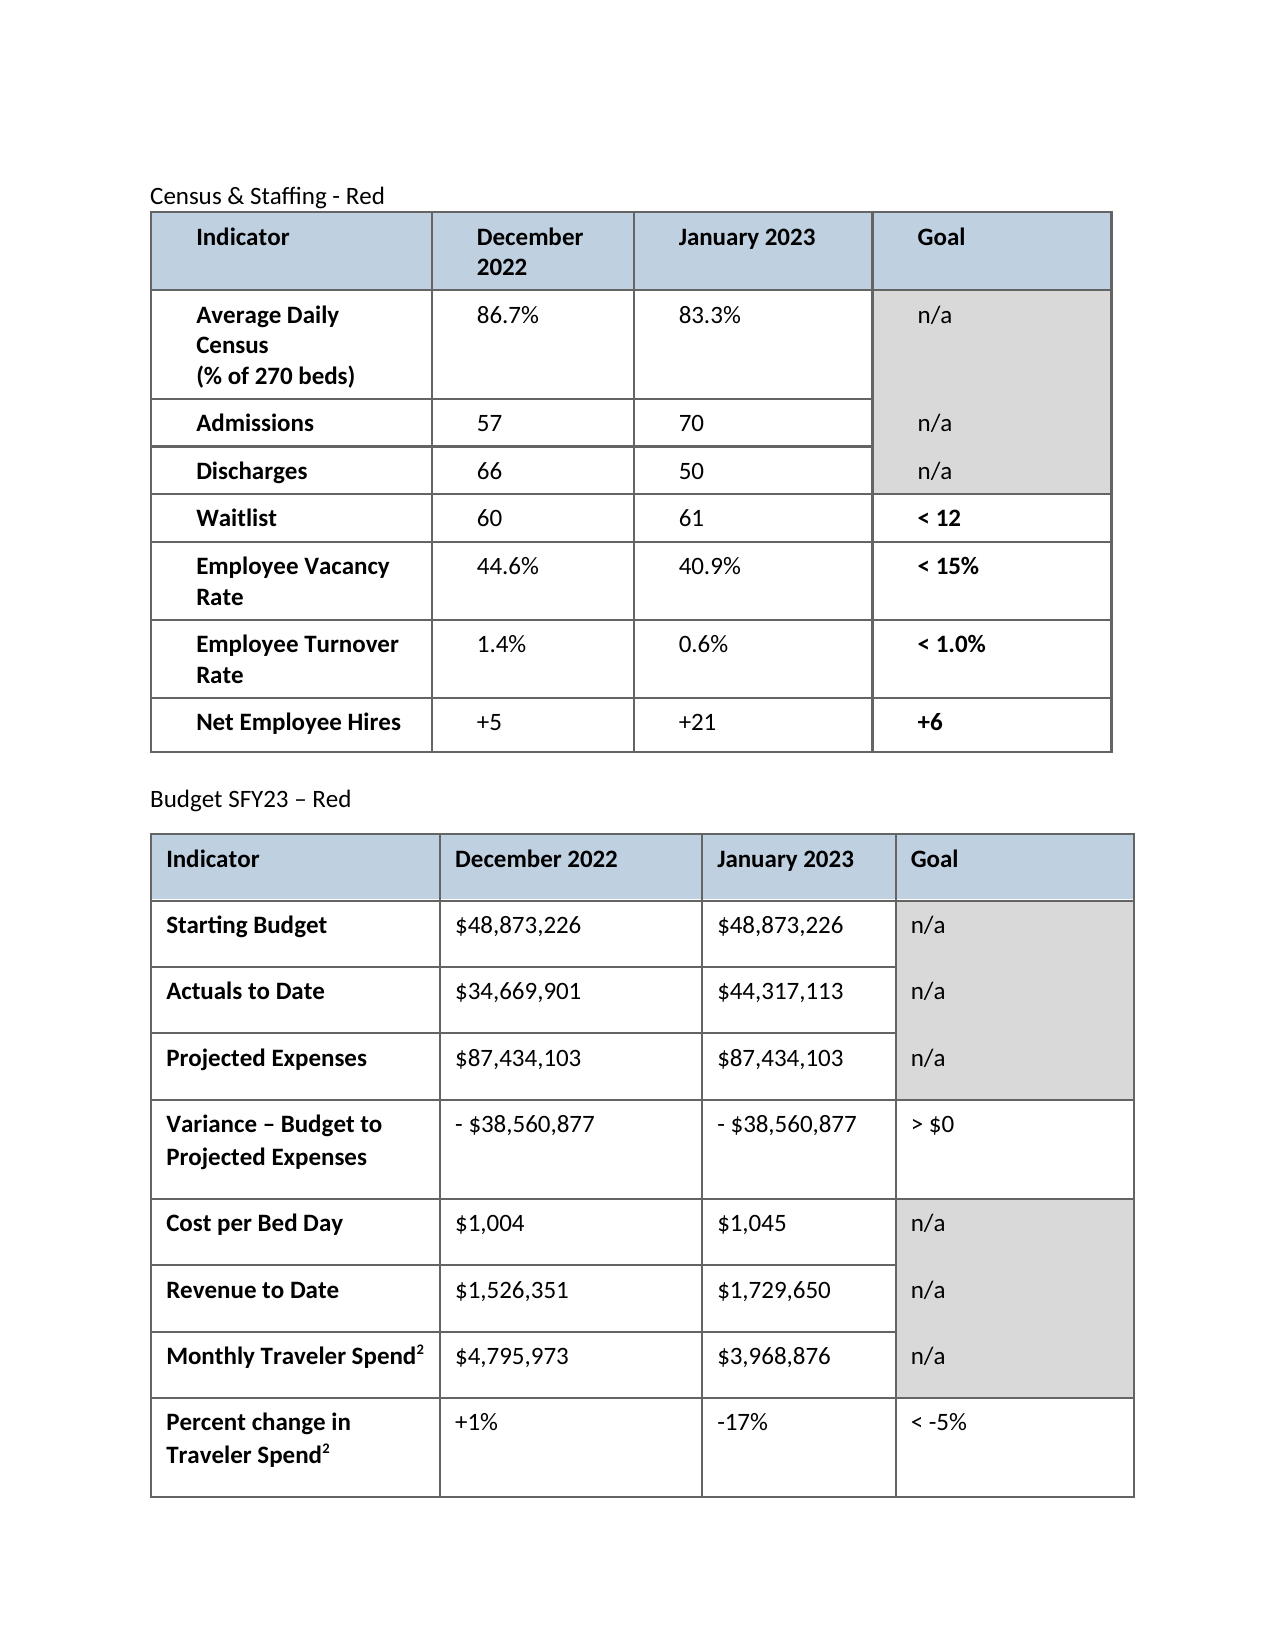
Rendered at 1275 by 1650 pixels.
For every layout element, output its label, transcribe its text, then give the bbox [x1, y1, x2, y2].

table_cell $44,317,113 [703, 968, 895, 1032]
table_cell 86.7% [433, 291, 633, 398]
table_cell $48,873,226 [441, 902, 701, 966]
table_cell Actuals to Date [152, 968, 439, 1032]
table_cell n/a [897, 966, 1133, 1032]
table_cell < 12 [874, 495, 1110, 541]
table_cell 66 [433, 448, 633, 493]
table_cell Waitlist [152, 495, 431, 541]
table_cell < 1.0% [874, 621, 1110, 697]
table_cell Discharges [152, 448, 431, 493]
table_cell +5 [433, 699, 633, 751]
table_cell $4,795,973 [441, 1333, 701, 1397]
table_cell $48,873,226 [703, 902, 895, 966]
table_cell - $38,560,877 [703, 1101, 895, 1198]
table_cell n/a [897, 1331, 1133, 1397]
table_header January 2023 [703, 835, 895, 899]
table_cell n/a [874, 291, 1110, 398]
table_cell 61 [635, 495, 871, 541]
table_cell 50 [635, 448, 871, 493]
table_cell +21 [635, 699, 871, 751]
table_cell < -5% [897, 1399, 1133, 1496]
table_cell 1.4% [433, 621, 633, 697]
table_cell 0.6% [635, 621, 871, 697]
table_cell $1,045 [703, 1200, 895, 1264]
table_cell $3,968,876 [703, 1333, 895, 1397]
table_cell $87,434,103 [703, 1034, 895, 1099]
table_cell +6 [874, 699, 1110, 751]
table_cell n/a [874, 445, 1110, 493]
table_header December 2022 [441, 835, 701, 899]
table_cell -17% [703, 1399, 895, 1496]
table_cell Employee Turnover Rate [152, 621, 431, 697]
table_cell Cost per Bed Day [152, 1200, 439, 1264]
table_cell > $0 [897, 1101, 1133, 1198]
table_header Indicator [152, 213, 431, 289]
table_header December 2022 [433, 213, 633, 289]
text Budget SFY23 – Red [150, 784, 1125, 814]
table_cell $1,729,650 [703, 1266, 895, 1331]
table_cell 44.6% [433, 543, 633, 619]
table_cell Projected Expenses [152, 1034, 439, 1099]
table_cell Revenue to Date [152, 1266, 439, 1331]
table_cell $1,004 [441, 1200, 701, 1264]
text Census & Staffing - Red [150, 181, 1125, 211]
table_cell - $38,560,877 [441, 1101, 701, 1198]
table_cell Net Employee Hires [152, 699, 431, 751]
table_cell Starting Budget [152, 902, 439, 966]
table_cell 57 [433, 400, 633, 445]
table_cell n/a [897, 1200, 1133, 1264]
table_cell +1% [441, 1399, 701, 1496]
table_cell Average Daily Census (% of 270 beds) [152, 291, 431, 398]
table_cell Variance – Budget to Projected Expenses [152, 1101, 439, 1198]
table_cell Monthly Traveler Spend2 [152, 1333, 439, 1397]
table_header Goal [874, 213, 1110, 289]
table_cell Employee Vacancy Rate [152, 543, 431, 619]
table_header January 2023 [635, 213, 871, 289]
table_cell n/a [897, 902, 1133, 966]
table_cell $34,669,901 [441, 968, 701, 1032]
table_cell $87,434,103 [441, 1034, 701, 1099]
table_cell 60 [433, 495, 633, 541]
table_cell n/a [897, 1032, 1133, 1099]
table_header Goal [897, 835, 1133, 899]
table_cell 83.3% [635, 291, 871, 398]
table_header Indicator [152, 835, 439, 899]
table_cell Percent change in Traveler Spend2 [152, 1399, 439, 1496]
table_cell n/a [897, 1264, 1133, 1331]
table_cell < 15% [874, 543, 1110, 619]
table_cell Admissions [152, 400, 431, 445]
table_cell $1,526,351 [441, 1266, 701, 1331]
table_cell n/a [874, 398, 1110, 445]
table_cell 40.9% [635, 543, 871, 619]
table_cell 70 [635, 400, 871, 445]
